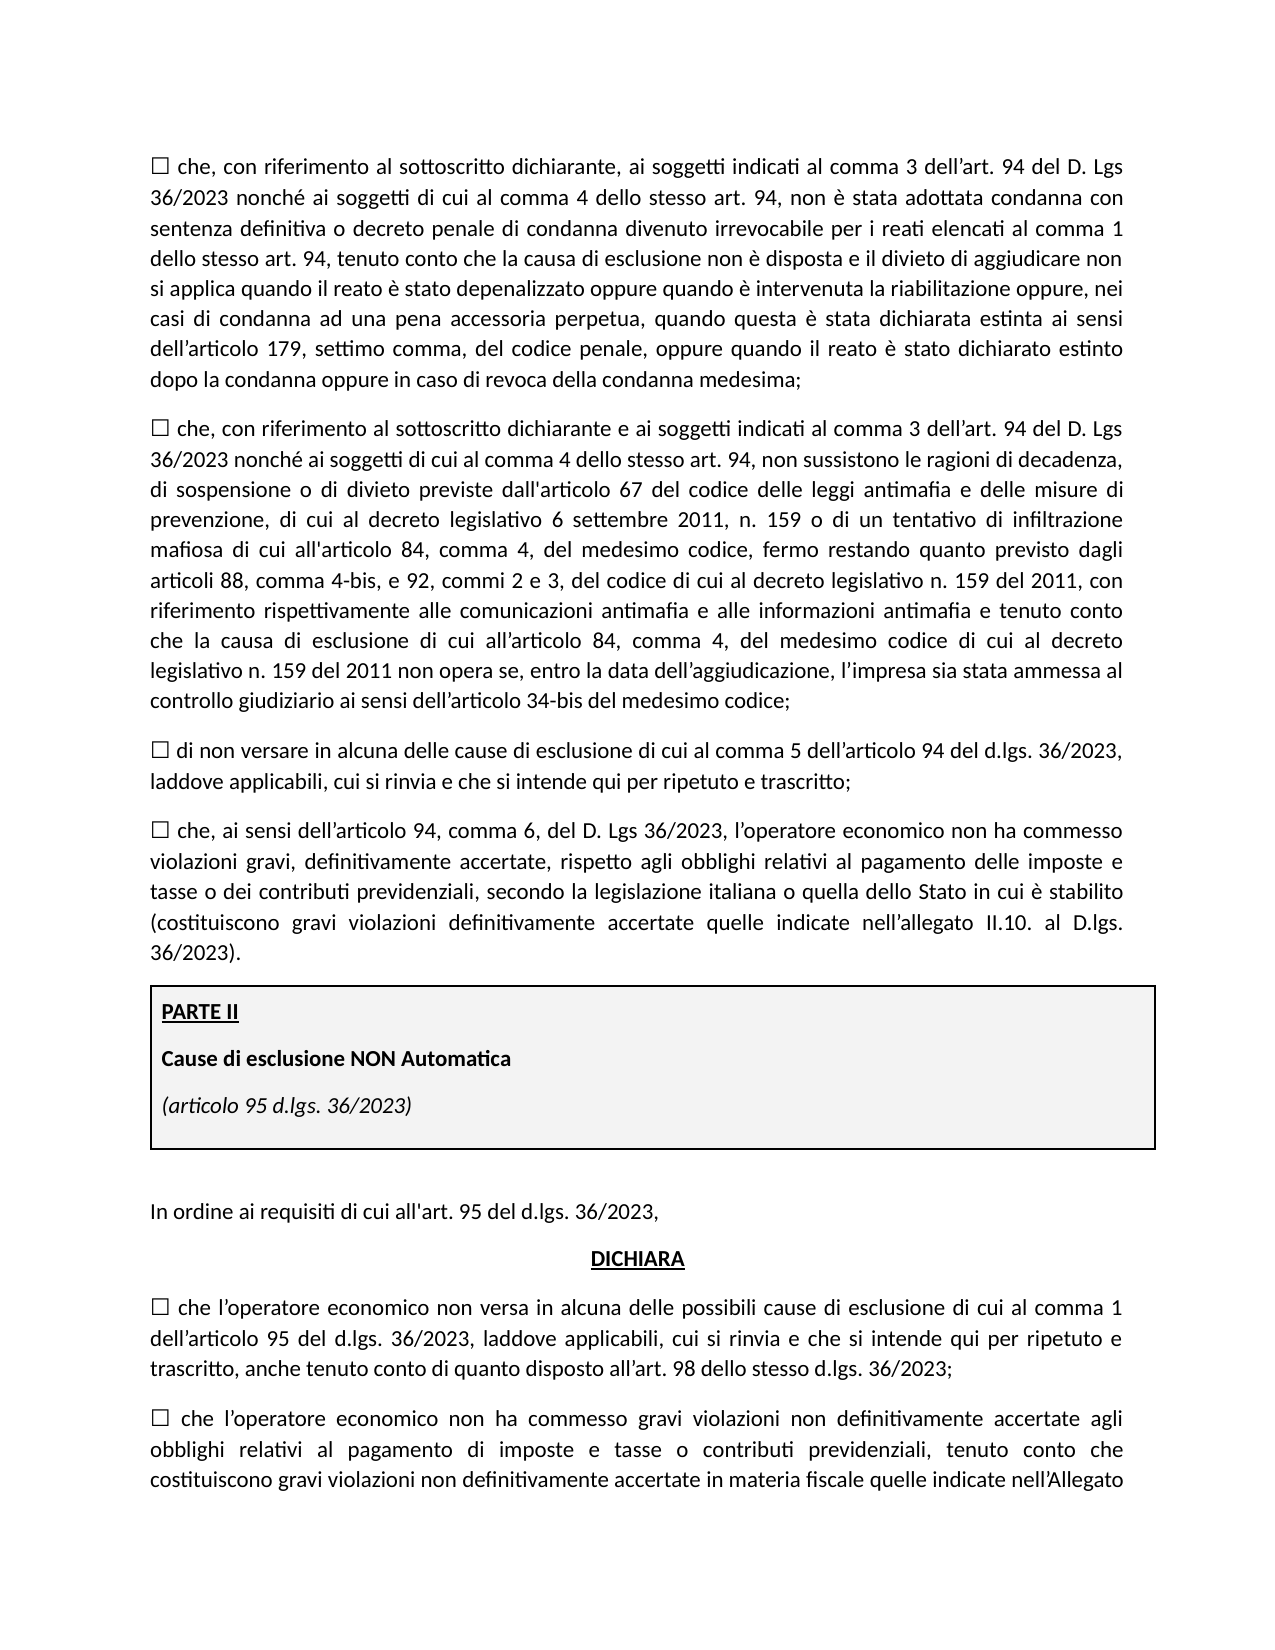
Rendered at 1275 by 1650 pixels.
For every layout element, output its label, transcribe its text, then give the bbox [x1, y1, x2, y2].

text ☐ di non versare in alcuna delle cause di esclusione di cui al comma 5 dell’articolo 94 del d.lgs. 36/2023, laddove applicabili, cui si rinvia e che si intende qui per ripetuto e trascritto; [150, 733, 1125, 795]
text DICHIARA [150, 1244, 1125, 1272]
text ☐ che, con riferimento al sottoscritto dichiarante e ai soggetti indicati al comma 3 dell’art. 94 del D. Lgs 36/2023 nonché ai soggetti di cui al comma 4 dello stesso art. 94, non sussistono le ragioni di decadenza, di sospensione o di divieto previste dall'articolo 67 del codice delle leggi antimafia e delle misure di prevenzione, di cui al decreto legislativo 6 settembre 2011, n. 159 o di un tentativo di infiltrazione mafiosa di cui all'articolo 84, comma 4, del medesimo codice, fermo restando quanto previsto dagli articoli 88, comma 4-bis, e 92, commi 2 e 3, del codice di cui al decreto legislativo n. 159 del 2011, con riferimento rispettivamente alle comunicazioni antimafia e alle informazioni antimafia e tenuto conto che la causa di esclusione di cui all’articolo 84, comma 4, del medesimo codice di cui al decreto legislativo n. 159 del 2011 non opera se, entro la data dell’aggiudicazione, l’impresa sia stata ammessa al controllo giudiziario ai sensi dell’articolo 34-bis del medesimo codice; [150, 412, 1125, 715]
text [150, 1401, 1125, 1493]
text In ordine ai requisiti di cui all'art. 95 del d.lgs. 36/2023, [150, 1197, 1125, 1225]
text ☐ che, ai sensi dell’articolo 94, comma 6, del D. Lgs 36/2023, l’operatore economico non ha commesso violazioni gravi, definitivamente accertate, rispetto agli obblighi relativi al pagamento delle imposte e tasse o dei contributi previdenziali, secondo la legislazione italiana o quella dello Stato in cui è stabilito (costituiscono gravi violazioni definitivamente accertate quelle indicate nell’allegato II.10. al D.lgs. 36/2023). [150, 814, 1125, 966]
table_header PARTE II Cause di esclusione NON Automatica (articolo 95 d.lgs. 36/2023) [152, 987, 1154, 1148]
text ☐ che, con riferimento al sottoscritto dichiarante, ai soggetti indicati al comma 3 dell’art. 94 del D. Lgs 36/2023 nonché ai soggetti di cui al comma 4 dello stesso art. 94, non è stata adottata condanna con sentenza definitiva o decreto penale di condanna divenuto irrevocabile per i reati elencati al comma 1 dello stesso art. 94, tenuto conto che la causa di esclusione non è disposta e il divieto di aggiudicare non si applica quando il reato è stato depenalizzato oppure quando è intervenuta la riabilitazione oppure, nei casi di condanna ad una pena accessoria perpetua, quando questa è stata dichiarata estinta ai sensi dell’articolo 179, settimo comma, del codice penale, oppure quando il reato è stato dichiarato estinto dopo la condanna oppure in caso di revoca della condanna medesima; [150, 150, 1125, 393]
text ☐ che l’operatore economico non versa in alcuna delle possibili cause di esclusione di cui al comma 1 dell’articolo 95 del d.lgs. 36/2023, laddove applicabili, cui si rinvia e che si intende qui per ripetuto e trascritto, anche tenuto conto di quanto disposto all’art. 98 dello stesso d.lgs. 36/2023; [150, 1291, 1125, 1383]
